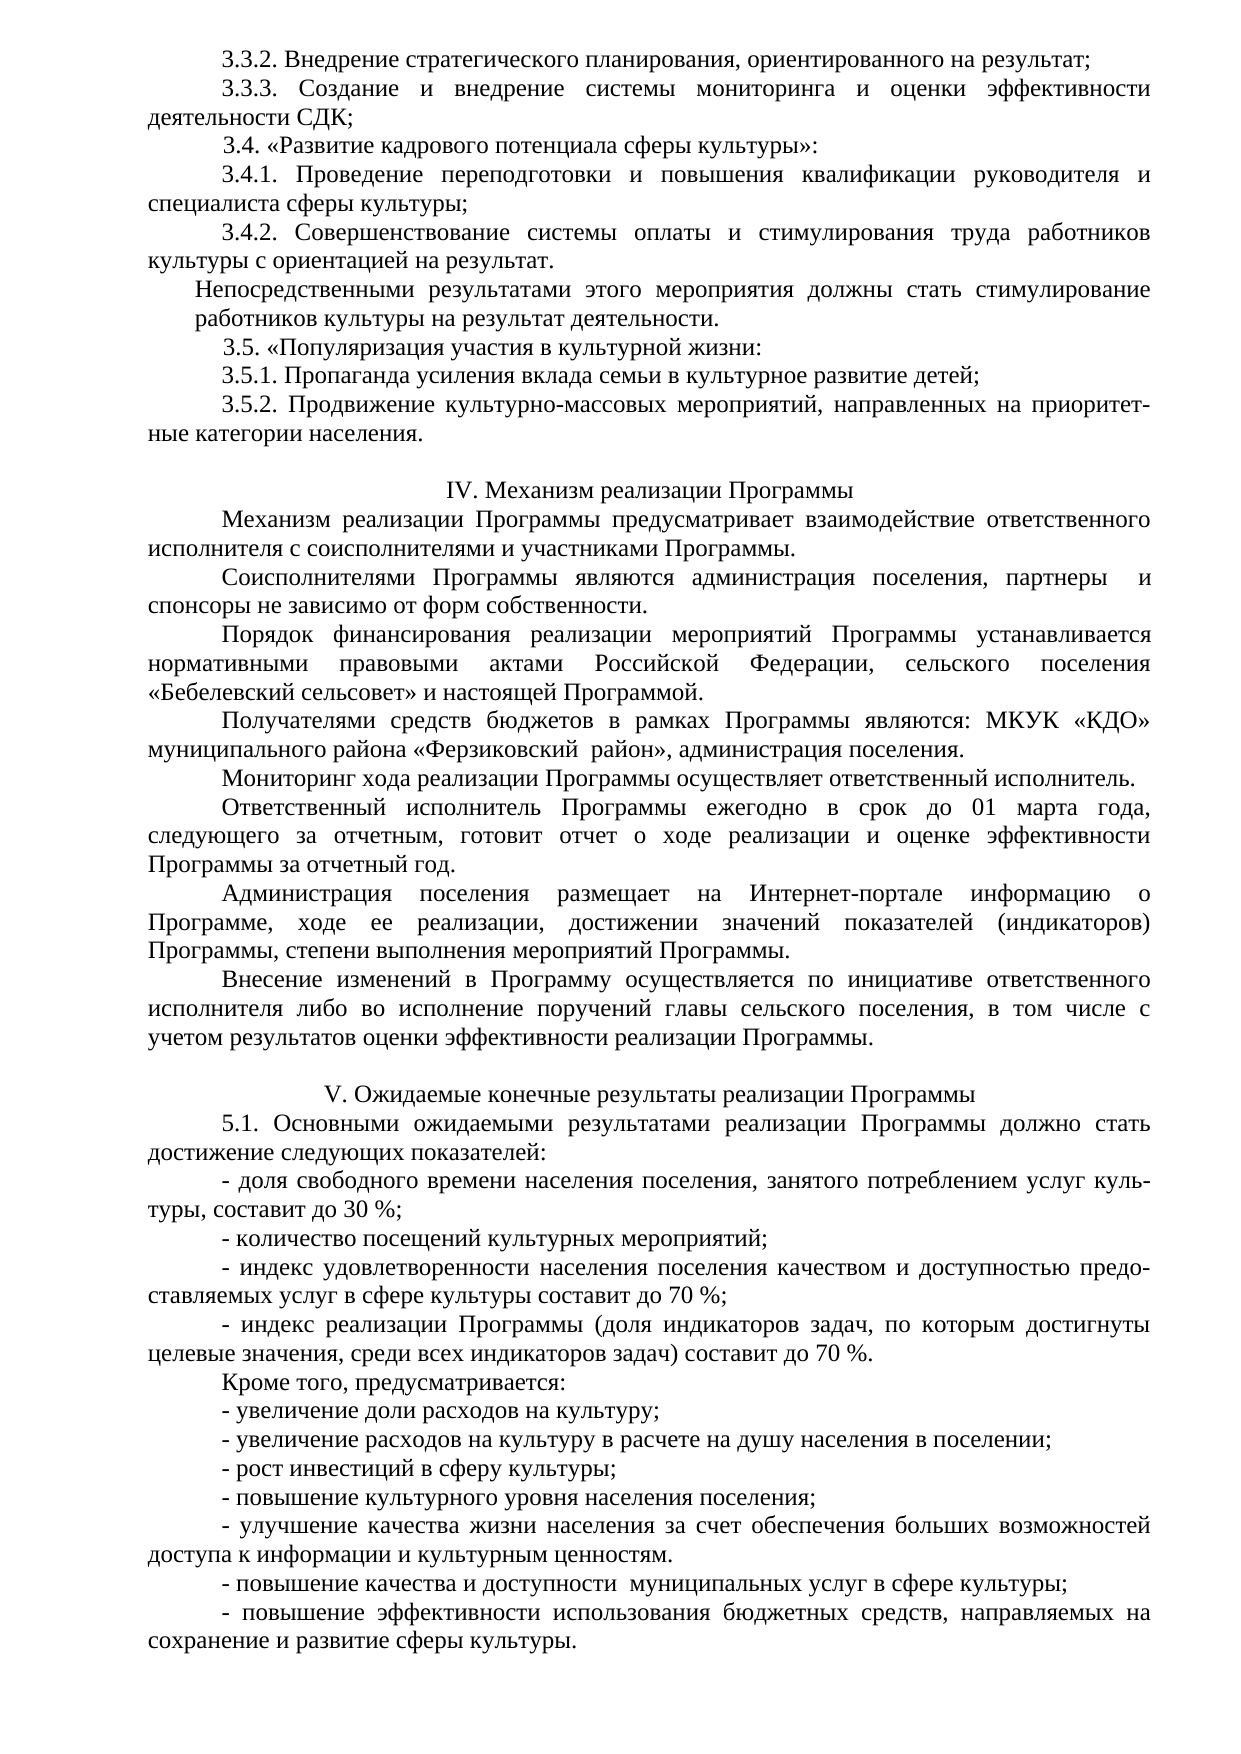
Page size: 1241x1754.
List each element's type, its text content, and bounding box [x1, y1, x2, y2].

text Мониторинг хода реализации Программы осуществляет ответственный исполнитель. [148, 763, 1152, 792]
text Ответственный исполнитель Программы ежегодно в срок до 01 марта года, следующего за отчетным, готовит отчет о ходе реализации и оценке эффективности Программы за отчетный год. [148, 792, 1152, 878]
text 3.4.1. Проведение переподготовки и повышения квалификации руководителя и специалиста сферы культуры; [148, 159, 1152, 217]
text - доля свободного времени населения поселения, занятого потреблением услуг куль- туры, составит до 30 %; [148, 1166, 1152, 1223]
text - количество посещений культурных мероприятий; [148, 1223, 1152, 1252]
text 3.3.2. Внедрение стратегического планирования, ориентированного на результат; [148, 44, 1152, 73]
text Порядок финансирования реализации мероприятий Программы устанавливается нормативными правовыми актами Российской Федерации, сельского поселения «Бебелевский сельсовет» и настоящей Программой. [148, 619, 1152, 706]
text Непосредственными результатами этого мероприятия должны стать стимулирование работников культуры на результат деятельности. [194, 274, 1152, 332]
text - повышение культурного уровня населения поселения; [148, 1482, 1152, 1511]
text V. Ожидаемые конечные результаты реализации Программы [148, 1079, 1152, 1108]
text 3.4. «Развитие кадрового потенциала сферы культуры»: [148, 131, 1152, 159]
text 3.5.2. Продвижение культурно-массовых мероприятий, направленных на приоритет-ные категории населения. [148, 389, 1152, 447]
text - улучшение качества жизни населения за счет обеспечения больших возможностей доступа к информации и культурным ценностям. [148, 1511, 1152, 1568]
text - повышение эффективности использования бюджетных средств, направляемых на сохранение и развитие сферы культуры. [148, 1597, 1152, 1654]
text 3.3.3. Создание и внедрение системы мониторинга и оценки эффективности деятельности СДК; [148, 73, 1152, 131]
text Получателями средств бюджетов в рамках Программы являются: МКУК «КДО» муниципального района «Ферзиковский район», администрация поселения. [148, 706, 1152, 763]
text - индекс удовлетворенности населения поселения качеством и доступностью предо-ставляемых услуг в сфере культуры составит до 70 %; [148, 1252, 1152, 1309]
text Соисполнителями Программы являются администрация поселения, партнеры и спонсоры не зависимо от форм собственности. [148, 562, 1152, 619]
text Кроме того, предусматривается: [148, 1367, 1152, 1396]
text Внесение изменений в Программу осуществляется по инициативе ответственного исполнителя либо во исполнение поручений главы сельского поселения, в том числе с учетом результатов оценки эффективности реализации Программы. [148, 964, 1152, 1051]
text Администрация поселения размещает на Интернет-портале информацию о Программе, ходе ее реализации, достижении значений показателей (индикаторов) Программы, степени выполнения мероприятий Программы. [148, 878, 1152, 964]
text - рост инвестиций в сферу культуры; [148, 1453, 1152, 1482]
text 5.1. Основными ожидаемыми результатами реализации Программы должно стать достижение следующих показателей: [148, 1108, 1152, 1166]
text Механизм реализации Программы предусматривает взаимодействие ответственного исполнителя с соисполнителями и участниками Программы. [148, 504, 1152, 562]
text - увеличение доли расходов на культуру; [148, 1396, 1152, 1424]
text 3.5.1. Пропаганда усиления вклада семьи в культурное развитие детей; [148, 361, 1152, 389]
text 3.5. «Популяризация участия в культурной жизни: [148, 332, 1152, 361]
text - индекс реализации Программы (доля индикаторов задач, по которым достигнуты целевые значения, среди всех индикаторов задач) составит до 70 %. [148, 1309, 1152, 1367]
text - увеличение расходов на культуру в расчете на душу населения в поселении; [148, 1424, 1152, 1453]
text IV. Механизм реализации Программы [148, 476, 1152, 504]
text 3.4.2. Совершенствование системы оплаты и стимулирования труда работников культуры с ориентацией на результат. [148, 217, 1152, 274]
text - повышение качества и доступности муниципальных услуг в сфере культуры; [148, 1568, 1152, 1597]
